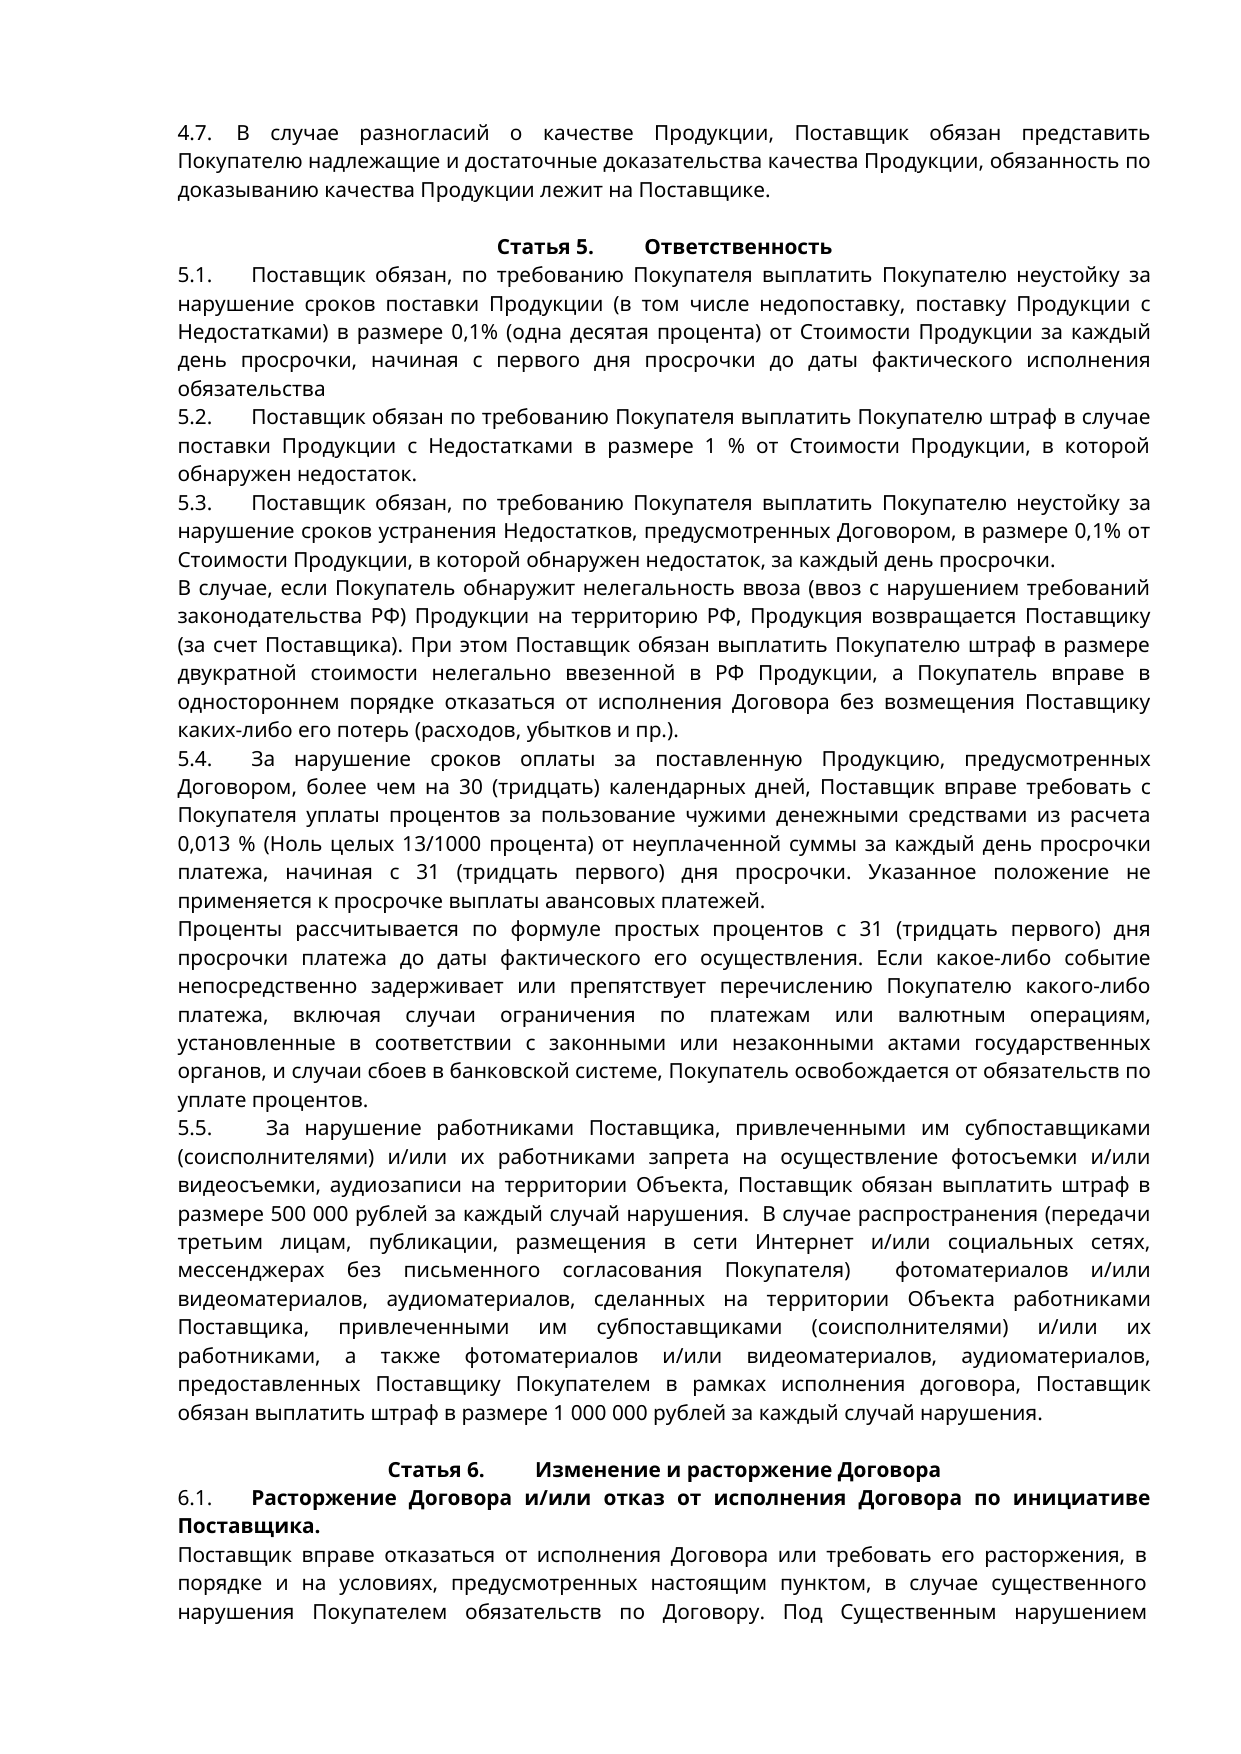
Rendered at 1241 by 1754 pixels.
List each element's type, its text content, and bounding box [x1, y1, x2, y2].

list Поставщик обязан, по требованию Покупателя выплатить Покупателю неустойку за нарушение сроков поставки Продукции (в том числе недопоставку, поставку Продукции с Недостатками) в размере 0,1% (одна десятая процента) от Стоимости Продукции за каждый день просрочки, начиная с первого дня просрочки до даты фактического исполнения обязательства [177, 260, 1152, 402]
list Расторжение Договора и/или отказ от исполнения Договора по инициативе Поставщика. [177, 1483, 1152, 1540]
list Ответственность [177, 232, 1152, 260]
list Поставщик обязан, по требованию Покупателя выплатить Покупателю неустойку за нарушение сроков устранения Недостатков, предусмотренных Договором, в размере 0,1% от Стоимости Продукции, в которой обнаружен недостаток, за каждый день просрочки. [177, 488, 1152, 573]
list За нарушение работниками Поставщика, привлеченными им субпоставщиками (соисполнителями) и/или их работниками запрета на осуществление фотосъемки и/или видеосъемки, аудиозаписи на территории Объекта, Поставщик обязан выплатить штраф в размере 500 000 рублей за каждый случай нарушения. В случае распространения (передачи третьим лицам, публикации, размещения в сети Интернет и/или социальных сетях, мессенджерах без письменного согласования Покупателя) фотоматериалов и/или видеоматериалов, аудиоматериалов, сделанных на территории Объекта работниками Поставщика, привлеченными им субпоставщиками (соисполнителями) и/или их работниками, а также фотоматериалов и/или видеоматериалов, аудиоматериалов, предоставленных Поставщику Покупателем в рамках исполнения договора, Поставщик обязан выплатить штраф в размере 1 000 000 рублей за каждый случай нарушения. [177, 1113, 1152, 1426]
list За нарушение сроков оплаты за поставленную Продукцию, предусмотренных Договором, более чем на 30 (тридцать) календарных дней, Поставщик вправе требовать с Покупателя уплаты процентов за пользование чужими денежными средствами из расчета 0,013 % (Ноль целых 13/1000 процента) от неуплаченной суммы за каждый день просрочки платежа, начиная с 31 (тридцать первого) дня просрочки. Указанное положение не применяется к просрочке выплаты авансовых платежей. [177, 744, 1152, 914]
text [177, 1540, 1148, 1625]
list В случае разногласий о качестве Продукции, Поставщик обязан представить Покупателю надлежащие и достаточные доказательства качества Продукции, обязанность по доказыванию качества Продукции лежит на Поставщике. [177, 118, 1152, 203]
text Проценты рассчитывается по формуле простых процентов с 31 (тридцать первого) дня просрочки платежа до даты фактического его осуществления. Если какое-либо событие непосредственно задерживает или препятствует перечислению Покупателю какого-либо платежа, включая случаи ограничения по платежам или валютным операциям, установленные в соответствии с законными или незаконными актами государственных органов, и случаи сбоев в банковской системе, Покупатель освобождается от обязательств по уплате процентов. [177, 914, 1152, 1113]
list Изменение и расторжение Договора [177, 1455, 1152, 1483]
list Поставщик обязан по требованию Покупателя выплатить Покупателю штраф в случае поставки Продукции с Недостатками в размере 1 % от Стоимости Продукции, в которой обнаружен недостаток. [177, 402, 1152, 488]
text В случае, если Покупатель обнаружит нелегальность ввоза (ввоз с нарушением требований законодательства РФ) Продукции на территорию РФ, Продукция возвращается Поставщику (за счет Поставщика). При этом Поставщик обязан выплатить Покупателю штраф в размере двукратной стоимости нелегально ввезенной в РФ Продукции, а Покупатель вправе в одностороннем порядке отказаться от исполнения Договора без возмещения Поставщику каких-либо его потерь (расходов, убытков и пр.). [177, 573, 1152, 744]
